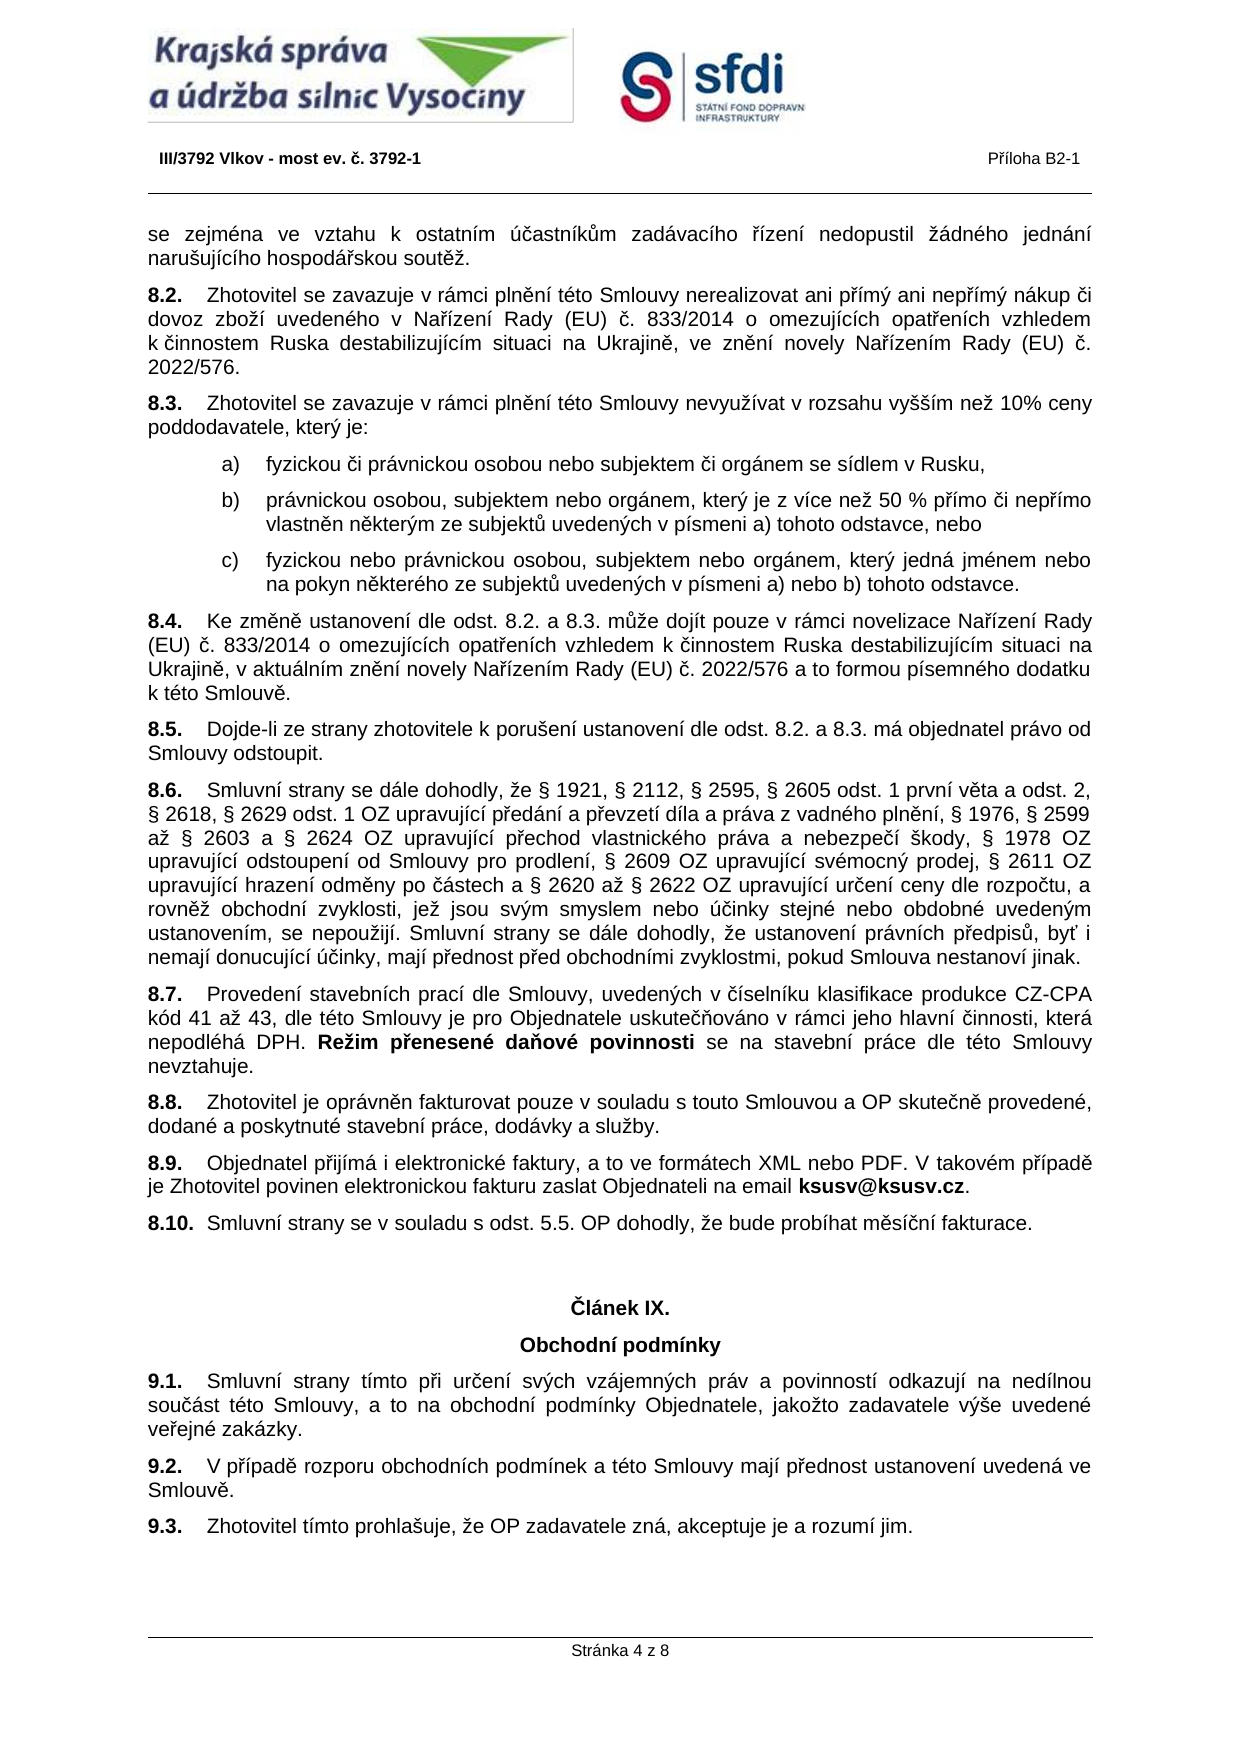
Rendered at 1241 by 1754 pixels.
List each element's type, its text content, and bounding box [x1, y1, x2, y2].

list Smluvní strany tímto při určení svých vzájemných práv a povinností odkazují na nedílnou součást této Smlouvy, a to na obchodní podmínky Objednatele, jakožto zadavatele výše uvedené veřejné zakázky. [148, 1369, 1093, 1441]
subtitle Článek IX. [148, 1296, 1093, 1320]
list Provedení stavebních prací dle Smlouvy, uvedených v číselníku klasifikace produkce CZ-CPA kód 41 až 43, dle této Smlouvy je pro Objednatele uskutečňováno v rámci jeho hlavní činnosti, která nepodléhá DPH. Režim přenesené daňové povinnosti se na stavební práce dle této Smlouvy nevztahuje. [148, 982, 1093, 1077]
list fyzickou nebo právnickou osobou, subjektem nebo orgánem, který jedná jménem nebo na pokyn některého ze subjektů uvedených v písmeni a) nebo b) tohoto odstavce. [221, 548, 1093, 596]
list Smluvní strany se v souladu s odst. 5.5. OP dohodly, že bude probíhat měsíční fakturace. [148, 1211, 1093, 1235]
list V případě rozporu obchodních podmínek a této Smlouvy mají přednost ustanovení uvedená ve Smlouvě. [148, 1453, 1093, 1501]
list Objednatel přijímá i elektronické faktury, a to ve formátech XML nebo PDF. V takovém případě je Zhotovitel povinen elektronickou fakturu zaslat Objednateli na email ksusv@ksusv.cz. [148, 1150, 1093, 1198]
list Zhotovitel tímto prohlašuje, že OP zadavatele zná, akceptuje je a rozumí jim. [148, 1514, 1093, 1538]
list Zhotovitel se zavazuje v rámci plnění této Smlouvy nerealizovat ani přímý ani nepřímý nákup či dovoz zboží uvedeného v Nařízení Rady (EU) č. 833/2014 o omezujících opatřeních vzhledem k činnostem Ruska destabilizujícím situaci na Ukrajině, ve znění novely Nařízením Rady (EU) č. 2022/576. [148, 283, 1093, 378]
list Ke změně ustanovení dle odst. 8.2. a 8.3. může dojít pouze v rámci novelizace Nařízení Rady (EU) č. 833/2014 o omezujících opatřeních vzhledem k činnostem Ruska destabilizujícím situaci na Ukrajině, v aktuálním znění novely Nařízením Rady (EU) č. 2022/576 a to formou písemného dodatku k této Smlouvě. [148, 609, 1093, 704]
list Zhotovitel je oprávněn fakturovat pouze v souladu s touto Smlouvou a OP skutečně provedené, dodané a poskytnuté stavební práce, dodávky a služby. [148, 1090, 1093, 1138]
picture [617, 32, 805, 136]
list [148, 222, 1093, 270]
subtitle Obchodní podmínky [148, 1333, 1093, 1357]
list Dojde-li ze strany zhotovitele k porušení ustanovení dle odst. 8.2. a 8.3. má objednatel právo od Smlouvy odstoupit. [148, 717, 1093, 765]
list právnickou osobou, subjektem nebo orgánem, který je z více než 50 % přímo či nepřímo vlastněn některým ze subjektů uvedených v písmeni a) tohoto odstavce, nebo [221, 488, 1093, 536]
list fyzickou či právnickou osobou nebo subjektem či orgánem se sídlem v Rusku, [221, 451, 1093, 475]
list Smluvní strany se dále dohodly, že § 1921, § 2112, § 2595, § 2605 odst. 1 první věta a odst. 2, § 2618, § 2629 odst. 1 OZ upravující předání a převzetí díla a práva z vadného plnění, § 1976, § 2599 až § 2603 a § 2624 OZ upravující přechod vlastnického práva a nebezpečí škody, § 1978 OZ upravující odstoupení od Smlouvy pro prodlení, § 2609 OZ upravující svémocný prodej, § 2611 OZ upravující hrazení odměny po částech a § 2620 až § 2622 OZ upravující určení ceny dle rozpočtu, a rovněž obchodní zvyklosti, jež jsou svým smyslem nebo účinky stejné nebo obdobné uvedeným ustanovením, se nepoužijí. Smluvní strany se dále dohodly, že ustanovení právních předpisů, byť i nemají donucující účinky, mají přednost před obchodními zvyklostmi, pokud Smlouva nestanoví jinak. [148, 777, 1093, 969]
list Zhotovitel se zavazuje v rámci plnění této Smlouvy nevyužívat v rozsahu vyšším než 10% ceny poddodavatele, který je: [148, 391, 1093, 439]
picture [147, 28, 574, 124]
